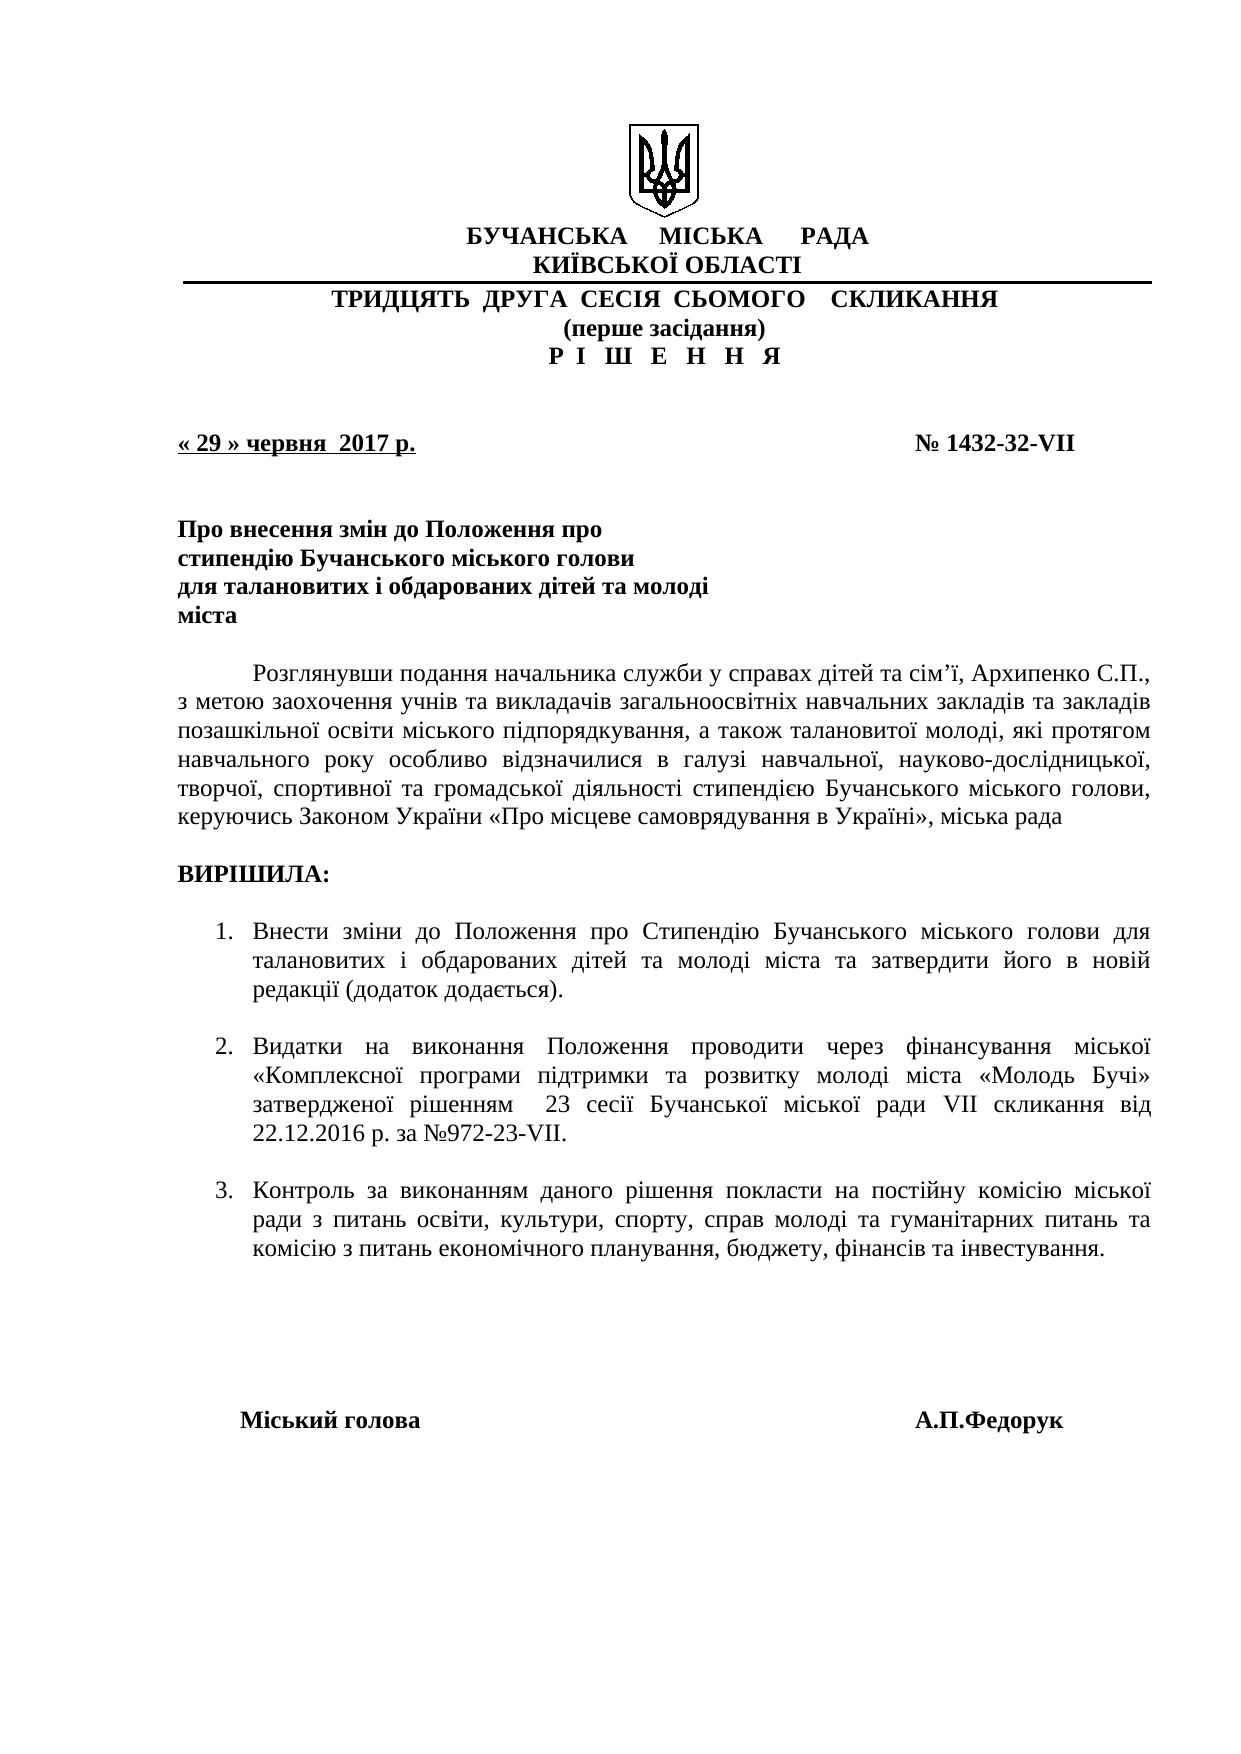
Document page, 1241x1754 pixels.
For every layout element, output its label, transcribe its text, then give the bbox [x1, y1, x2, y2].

text « 29 » червня 2017 р. № 1432-32-VII [177, 428, 1152, 456]
list Контроль за виконанням даного рішення покласти на постійну комісію міської ради з питань освіти, культури, спорту, справ молоді та гуманітарних питань та комісію з питань економічного планування, бюджету, фінансів та інвестування. [215, 1175, 1152, 1261]
text БУЧАНСЬКА МІСЬКА РАДА [177, 221, 1152, 250]
list Видатки на виконання Положення проводити через фінансування міської «Комплексної програми підтримки та розвитку молоді міста «Молодь Бучі» затвердженої рішенням 23 сесії Бучанської міської ради VІІ скликання від 22.12.2016 р. за №972-23-VІІ. [215, 1031, 1152, 1146]
text міста [177, 600, 1152, 629]
text КИЇВСЬКОЇ ОБЛАСТІ [183, 250, 1152, 281]
text ТРИДЦЯТЬ ДРУГА СЕСІЯ СЬОМОГО СКЛИКАННЯ [177, 284, 1152, 313]
text Розглянувши подання начальника служби у справах дітей та сім’ї, Архипенко С.П., з метою заохочення учнів та викладачів загальноосвітніх навчальних закладів та закладів позашкільної освіти міського підпорядкування, а також талановитої молоді, які протягом навчального року особливо відзначилися в галузі навчальної, науково-дослідницької, творчої, спортивної та громадської діяльності стипендією Бучанського міського голови, керуючись Законом України «Про місцеве самоврядування в Україні», міська рада [177, 658, 1152, 830]
text стипендію Бучанського міського голови [177, 543, 1152, 571]
text Про внесення змін до Положення про [177, 514, 1152, 543]
text Міський голова А.П.Федорук [177, 1405, 1152, 1463]
text для талановитих і обдарованих дітей та молоді [177, 571, 1152, 600]
text Р І Ш Е Н Н Я [177, 341, 1152, 370]
text ВИРІШИЛА: [177, 859, 1152, 888]
list Внести зміни до Положення про Стипендію Бучанського міського голови для талановитих і обдарованих дітей та молоді міста та затвердити його в новій редакції (додаток додається). [215, 916, 1152, 1003]
text (перше засідання) [177, 313, 1152, 341]
